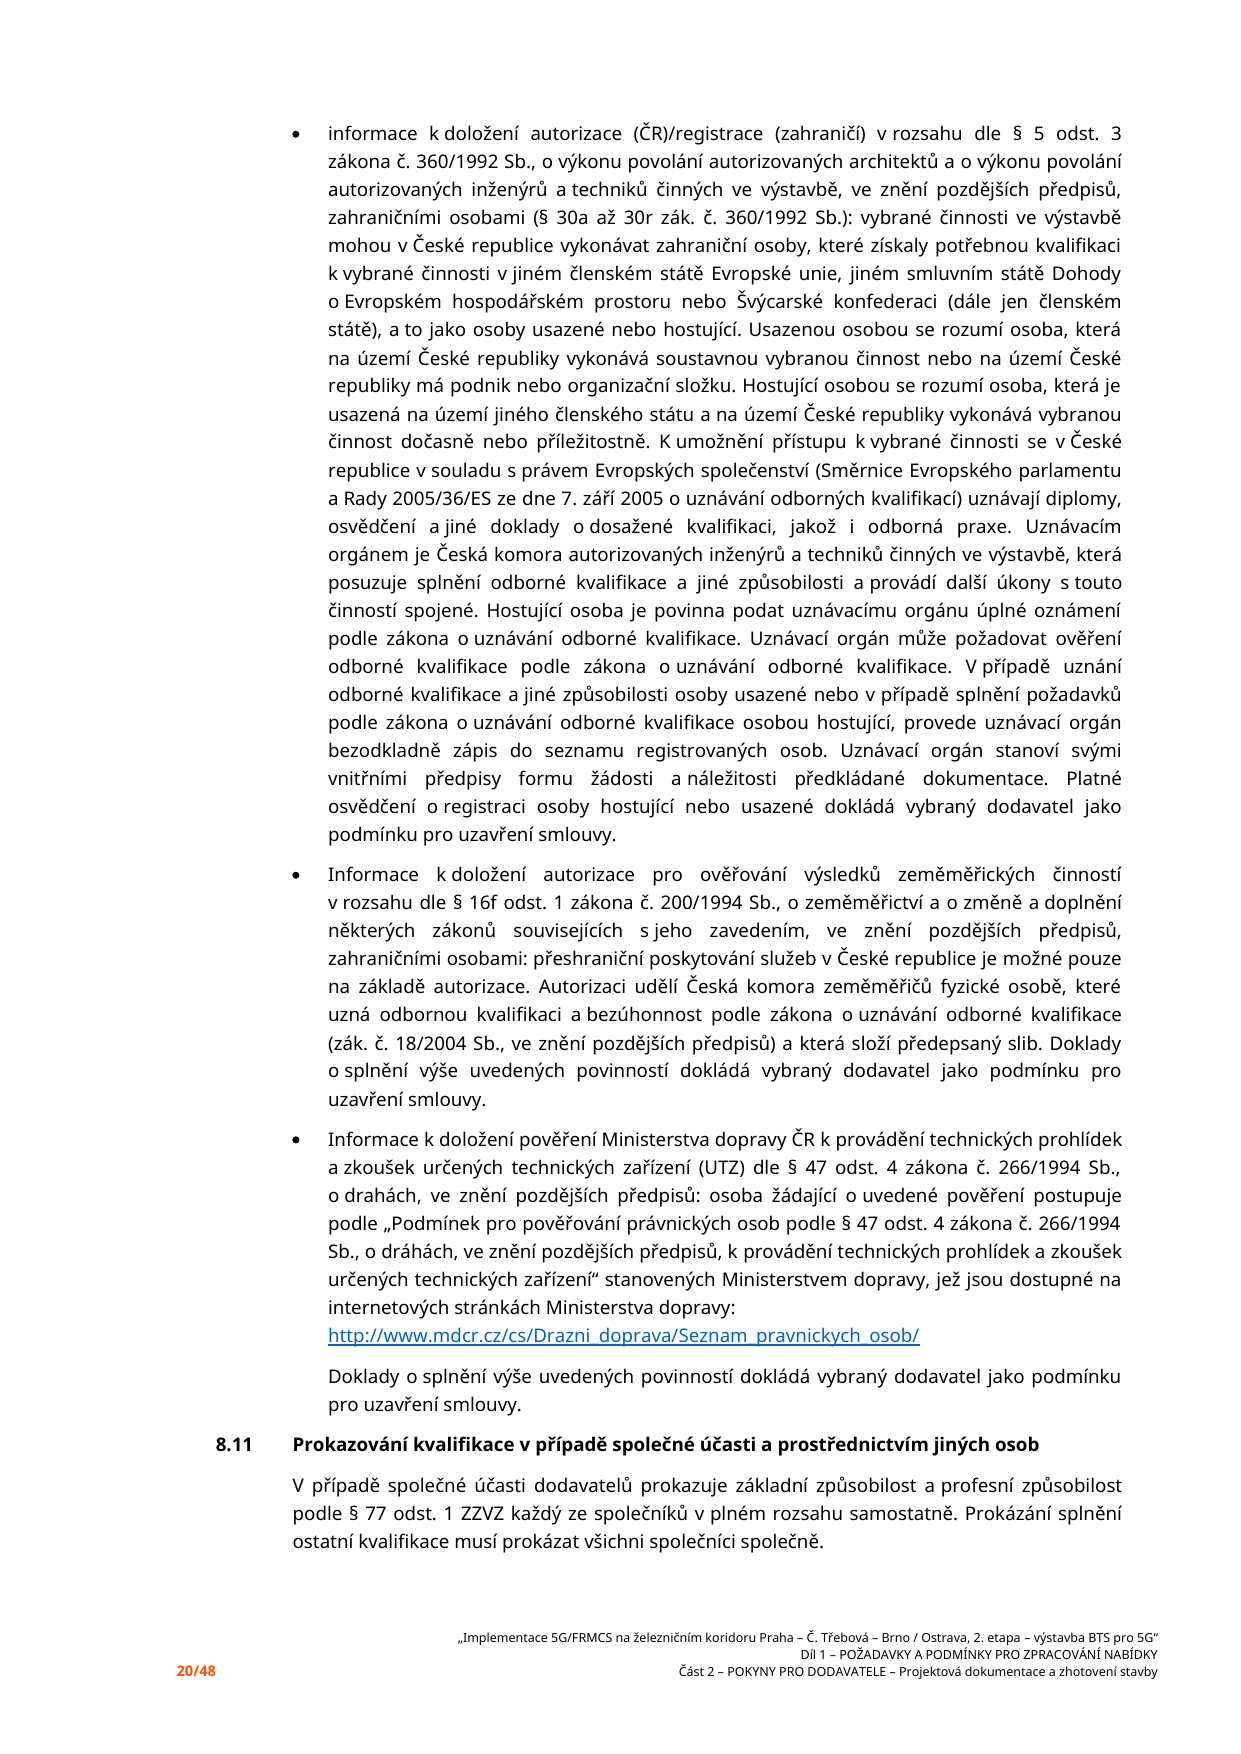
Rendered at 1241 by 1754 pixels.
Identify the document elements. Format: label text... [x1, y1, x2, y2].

text Informace k doložení autorizace pro ověřování výsledků zeměměřických činností v rozsahu dle § 16f odst. 1 zákona č. 200/1994 Sb., o zeměměřictví a o změně a doplnění některých zákonů souvisejících s jeho zavedením, ve znění pozdějších předpisů, zahraničními osobami: přeshraniční poskytování služeb v České republice je možné pouze na základě autorizace. Autorizaci udělí Česká komora zeměměřičů fyzické osobě, které uzná odbornou kvalifikaci a bezúhonnost podle zákona o uznávání odborné kvalifikace (zák. č. 18/2004 Sb., ve znění pozdějších předpisů) a která složí předepsaný slib. Doklady o splnění výše uvedených povinností dokládá vybraný dodavatel jako podmínku pro uzavření smlouvy. [292, 862, 1122, 1111]
text Doklady o splnění výše uvedených povinností dokládá vybraný dodavatel jako podmínku pro uzavření smlouvy. [328, 1363, 1122, 1417]
text V případě společné účasti dodavatelů prokazuje základní způsobilost a profesní způsobilost podle § 77 odst. 1 ZZVZ každý ze společníků v plném rozsahu samostatně. Prokázání splnění ostatní kvalifikace musí prokázat všichni společníci společně. [292, 1472, 1122, 1554]
text Informace k doložení pověření Ministerstva dopravy ČR k provádění technických prohlídek a zkoušek určených technických zařízení (UTZ) dle § 47 odst. 4 zákona č. 266/1994 Sb., o drahách, ve znění pozdějších předpisů: osoba žádající o uvedené pověření postupuje podle „Podmínek pro pověřování právnických osob podle § 47 odst. 4 zákona č. 266/1994 Sb., o dráhách, ve znění pozdějších předpisů, k provádění technických prohlídek a zkoušek určených technických zařízení“ stanovených Ministerstvem dopravy, jež jsou dostupné na internetových stránkách Ministerstva dopravy: [292, 1126, 1122, 1320]
text http://www.mdcr.cz/cs/Drazni_doprava/Seznam_pravnickych_osob/ [328, 1322, 1122, 1348]
text informace k doložení autorizace (ČR)/registrace (zahraničí) v rozsahu dle § 5 odst. 3 zákona č. 360/1992 Sb., o výkonu povolání autorizovaných architektů a o výkonu povolání autorizovaných inženýrů a techniků činných ve výstavbě, ve znění pozdějších předpisů, zahraničními osobami (§ 30a až 30r zák. č. 360/1992 Sb.): vybrané činnosti ve výstavbě mohou v České republice vykonávat zahraniční osoby, které získaly potřebnou kvalifikaci k vybrané činnosti v jiném členském státě Evropské unie, jiném smluvním státě Dohody o Evropském hospodářském prostoru nebo Švýcarské konfederaci (dále jen členském státě), a to jako osoby usazené nebo hostující. Usazenou osobou se rozumí osoba, která na území České republiky vykonává soustavnou vybranou činnost nebo na území České republiky má podnik nebo organizační složku. Hostující osobou se rozumí osoba, která je usazená na území jiného členského státu a na území České republiky vykonává vybranou činnost dočasně nebo příležitostně. K umožnění přístupu k vybrané činnosti se v České republice v souladu s právem Evropských společenství (Směrnice Evropského parlamentu a Rady 2005/36/ES ze dne 7. září 2005 o uznávání odborných kvalifikací) uznávají diplomy, osvědčení a jiné doklady o dosažené kvalifikaci, jakož i odborná praxe. Uznávacím orgánem je Česká komora autorizovaných inženýrů a techniků činných ve výstavbě, která posuzuje splnění odborné kvalifikace a jiné způsobilosti a provádí další úkony s touto činností spojené. Hostující osoba je povinna podat uznávacímu orgánu úplné oznámení podle zákona o uznávání odborné kvalifikace. Uznávací orgán může požadovat ověření odborné kvalifikace podle zákona o uznávání odborné kvalifikace. V případě uznání odborné kvalifikace a jiné způsobilosti osoby usazené nebo v případě splnění požadavků podle zákona o uznávání odborné kvalifikace osobou hostující, provede uznávací orgán bezodkladně zápis do seznamu registrovaných osob. Uznávací orgán stanoví svými vnitřními předpisy formu žádosti a náležitosti předkládané dokumentace. Platné osvědčení o registraci osoby hostující nebo usazené dokládá vybraný dodavatel jako podmínku pro uzavření smlouvy. [292, 121, 1122, 847]
text Prokazování kvalifikace v případě společné účasti a prostřednictvím jiných osob [216, 1432, 1122, 1457]
